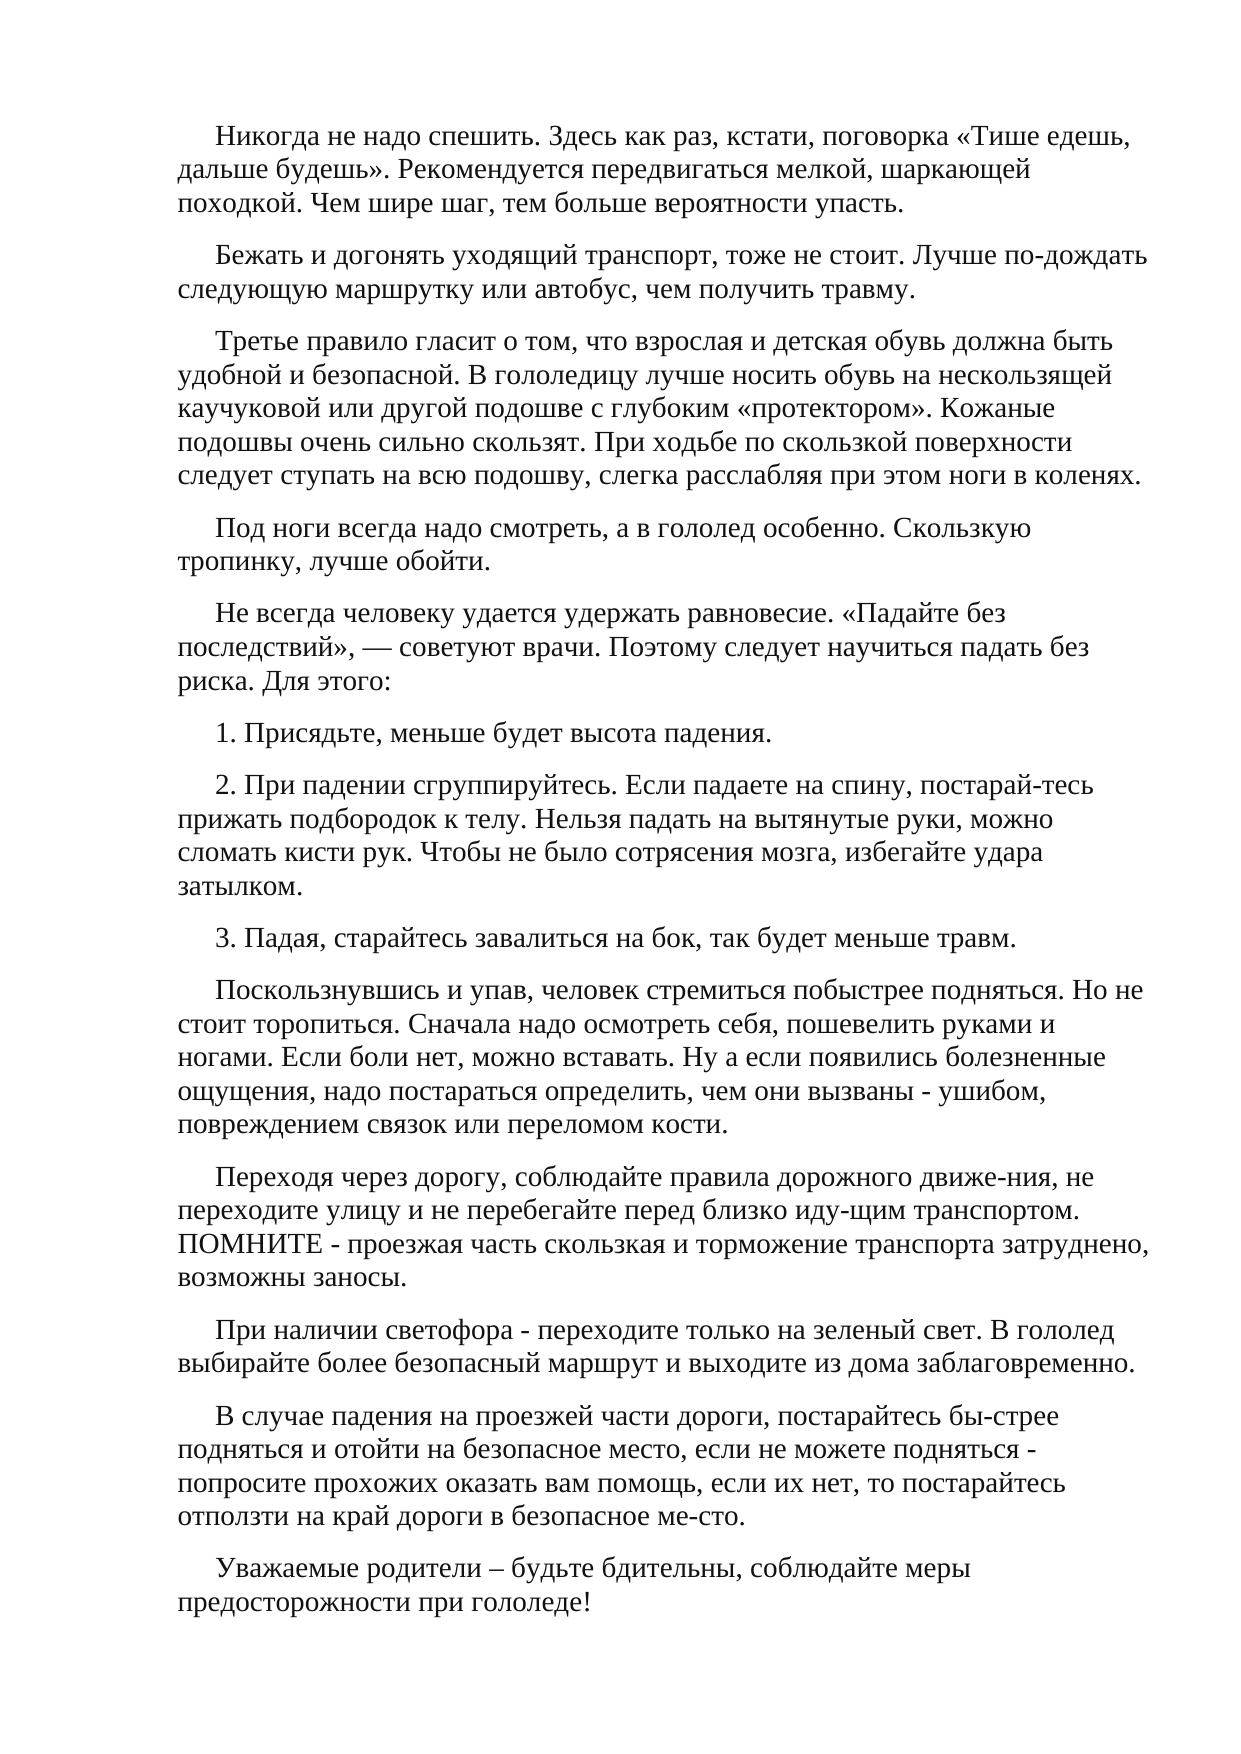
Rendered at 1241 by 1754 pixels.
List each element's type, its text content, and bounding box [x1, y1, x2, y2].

text Уважаемые родители – будьте бдительны, соблюдайте меры предосторожности при гололеде! [177, 1551, 1152, 1618]
text Под ноги всегда надо смотреть, а в гололед особенно. Скользкую тропинку, лучше обойти. [177, 510, 1152, 577]
text 1. Присядьте, меньше будет высота падения. [177, 715, 1152, 748]
text При наличии светофора - переходите только на зеленый свет. В гололед выбирайте более безопасный маршрут и выходите из дома заблаговременно. [177, 1312, 1152, 1379]
text В случае падения на проезжей части дороги, постарайтесь бы-стрее подняться и отойти на безопасное место, если не можете подняться - попросите прохожих оказать вам помощь, если их нет, то постарайтесь отползти на край дороги в безопасное ме-сто. [177, 1398, 1152, 1532]
text 2. При падении сгруппируйтесь. Если падаете на спину, постарай-тесь прижать подбородок к телу. Нельзя падать на вытянутые руки, можно сломать кисти рук. Чтобы не было сотрясения мозга, избегайте удара затылком. [177, 767, 1152, 901]
text Бежать и догонять уходящий транспорт, тоже не стоит. Лучше по-дождать следующую маршрутку или автобус, чем получить травму. [177, 237, 1152, 304]
text 3. Падая, старайтесь завалиться на бок, так будет меньше травм. [177, 920, 1152, 954]
text Переходя через дорогу, соблюдайте правила дорожного движе-ния, не переходите улицу и не перебегайте перед близко иду-щим транспортом. ПОМНИТЕ - проезжая часть скользкая и торможение транспорта затруднено, возможны заносы. [177, 1159, 1152, 1293]
text Третье правило гласит о том, что взрослая и детская обувь должна быть удобной и безопасной. В гололедицу лучше носить обувь на нескользящей каучуковой или другой подошве с глубоким «протектором». Кожаные подошвы очень сильно скользят. При ходьбе по скользкой поверхности следует ступать на всю подошву, слегка расслабляя при этом ноги в коленях. [177, 323, 1152, 491]
text Не всегда человеку удается удержать равновесие. «Падайте без последствий», — советуют врачи. Поэтому следует научиться падать без риска. Для этого: [177, 596, 1152, 696]
text Поскользнувшись и упав, человек стремиться побыстрее подняться. Но не стоит торопиться. Сначала надо осмотреть себя, пошевелить руками и ногами. Если боли нет, можно вставать. Ну а если появились болезненные ощущения, надо постараться определить, чем они вызваны - ушибом, повреждением связок или переломом кости. [177, 972, 1152, 1140]
text Никогда не надо спешить. Здесь как раз, кстати, поговорка «Тише едешь, дальше будешь». Рекомендуется передвигаться мелкой, шаркающей походкой. Чем шире шаг, тем больше вероятности упасть. [177, 118, 1152, 219]
